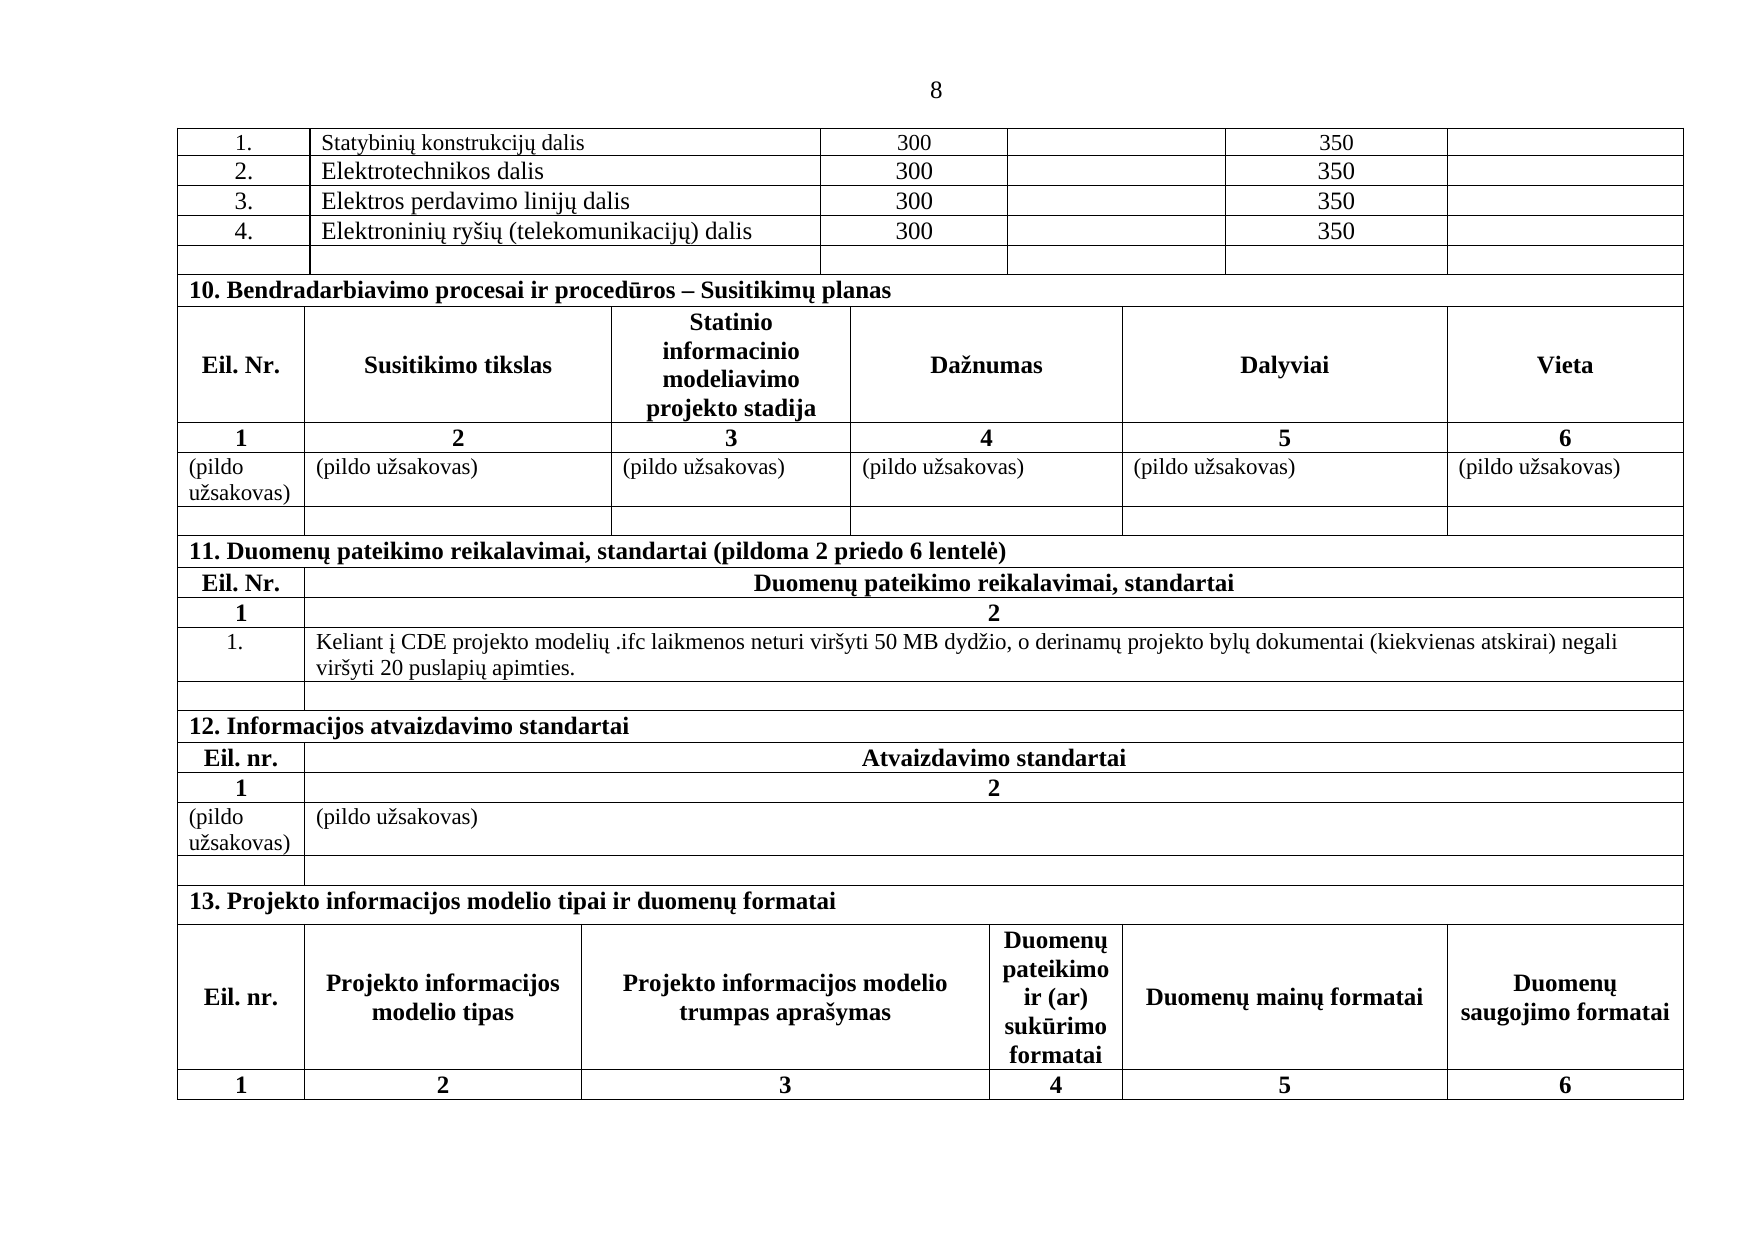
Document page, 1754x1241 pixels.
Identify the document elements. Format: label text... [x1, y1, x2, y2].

table_cell Projekto informacijos modelio trumpas aprašymas [582, 925, 989, 1069]
table_cell 1 [178, 773, 304, 802]
table_cell (pildo užsakovas) [305, 803, 1683, 855]
table_cell 6 [1448, 1070, 1683, 1098]
table_cell Duomenų pateikimo reikalavimai, standartai [305, 568, 1683, 597]
table_cell 350 [1226, 216, 1447, 244]
table_cell Dalyviai [1123, 307, 1447, 422]
table_cell 1 [178, 1070, 304, 1098]
table_cell 4. [178, 216, 309, 244]
table_cell (pildo užsakovas) [851, 453, 1122, 506]
table_cell [305, 856, 1683, 885]
table_cell Eil. nr. [178, 743, 304, 772]
table_cell 11. Duomenų pateikimo reikalavimai, standartai (pildoma 2 priedo 6 lentelė) [178, 536, 1683, 567]
table_cell [178, 856, 304, 885]
table_cell 350 [1226, 129, 1447, 155]
table_cell [851, 507, 1122, 535]
table_cell Elektroninių ryšių (telekomunikacijų) dalis [311, 216, 820, 244]
table_cell 3 [612, 423, 850, 452]
table_cell Keliant į CDE projekto modelių .ifc laikmenos neturi viršyti 50 MB dydžio, o derinamų projekto bylų dokumentai (kiekvienas atskirai) negali viršyti 20 puslapių apimties. [305, 628, 1683, 681]
table_cell Eil. Nr. [178, 568, 304, 597]
table_cell 5 [1123, 423, 1447, 452]
table_cell 2 [305, 1070, 581, 1098]
table_cell 12. Informacijos atvaizdavimo standartai [178, 711, 1683, 742]
table_cell [1448, 156, 1683, 185]
table_cell 300 [821, 216, 1007, 244]
table_cell [1448, 129, 1683, 155]
table_cell [178, 507, 304, 535]
table_cell [1008, 129, 1225, 155]
table_cell 3 [582, 1070, 989, 1098]
table_cell 13. Projekto informacijos modelio tipai ir duomenų formatai [178, 886, 1683, 924]
table_cell 1. [178, 129, 309, 155]
table_cell 5 [1123, 1070, 1447, 1098]
table_cell Dažnumas [851, 307, 1122, 422]
table_cell (pildo užsakovas) [612, 453, 850, 506]
table_cell [1448, 216, 1683, 244]
table_cell [1448, 507, 1683, 535]
table_cell 4 [990, 1070, 1122, 1098]
table_cell [305, 507, 611, 535]
table_cell [1008, 216, 1225, 244]
table_cell Eil. Nr. [178, 307, 304, 422]
table_cell [1008, 246, 1225, 274]
table_cell [1008, 186, 1225, 215]
table_cell (pildo užsakovas) [178, 453, 304, 506]
table_cell [1226, 246, 1447, 274]
table_cell 6 [1448, 423, 1683, 452]
table_cell [821, 246, 1007, 274]
table_cell 10. Bendradarbiavimo procesai ir procedūros – Susitikimų planas [178, 275, 1683, 306]
table_cell 1 [178, 423, 304, 452]
table_cell Elektrotechnikos dalis [311, 156, 820, 185]
table_cell (pildo užsakovas) [1448, 453, 1683, 506]
table_cell 3. [178, 186, 309, 215]
table_cell Statybinių konstrukcijų dalis [311, 129, 820, 155]
table_cell [1448, 246, 1683, 274]
table_cell 1 [178, 598, 304, 627]
table_cell 350 [1226, 156, 1447, 185]
table_cell [311, 246, 820, 274]
table_cell (pildo užsakovas) [305, 453, 611, 506]
table_cell 4 [851, 423, 1122, 452]
table_cell 300 [821, 186, 1007, 215]
table_cell [1448, 186, 1683, 215]
table_cell Eil. nr. [178, 925, 304, 1069]
table_cell [612, 507, 850, 535]
table_cell Vieta [1448, 307, 1683, 422]
table_cell Duomenų pateikimo ir (ar) sukūrimo formatai [990, 925, 1122, 1069]
table_cell [305, 682, 1683, 710]
table_cell 300 [821, 129, 1007, 155]
table_cell [178, 246, 309, 274]
table_cell 2 [305, 773, 1683, 802]
table_cell Atvaizdavimo standartai [305, 743, 1683, 772]
table_cell 300 [821, 156, 1007, 185]
table_cell Duomenų mainų formatai [1123, 925, 1447, 1069]
table_cell Duomenų saugojimo formatai [1448, 925, 1683, 1069]
table_cell Projekto informacijos modelio tipas [305, 925, 581, 1069]
table_cell Statinio informacinio modeliavimo projekto stadija [612, 307, 850, 422]
table_cell [178, 628, 304, 681]
table_cell (pildo užsakovas) [1123, 453, 1447, 506]
table_cell Elektros perdavimo linijų dalis [311, 186, 820, 215]
table_cell [1123, 507, 1447, 535]
table_cell [178, 682, 304, 710]
table_cell 2 [305, 598, 1683, 627]
table_cell 350 [1226, 186, 1447, 215]
table_cell 2 [305, 423, 611, 452]
table_cell [1008, 156, 1225, 185]
table_cell Susitikimo tikslas [305, 307, 611, 422]
table_cell (pildo užsakovas) [178, 803, 304, 855]
table_cell 2. [178, 156, 309, 185]
